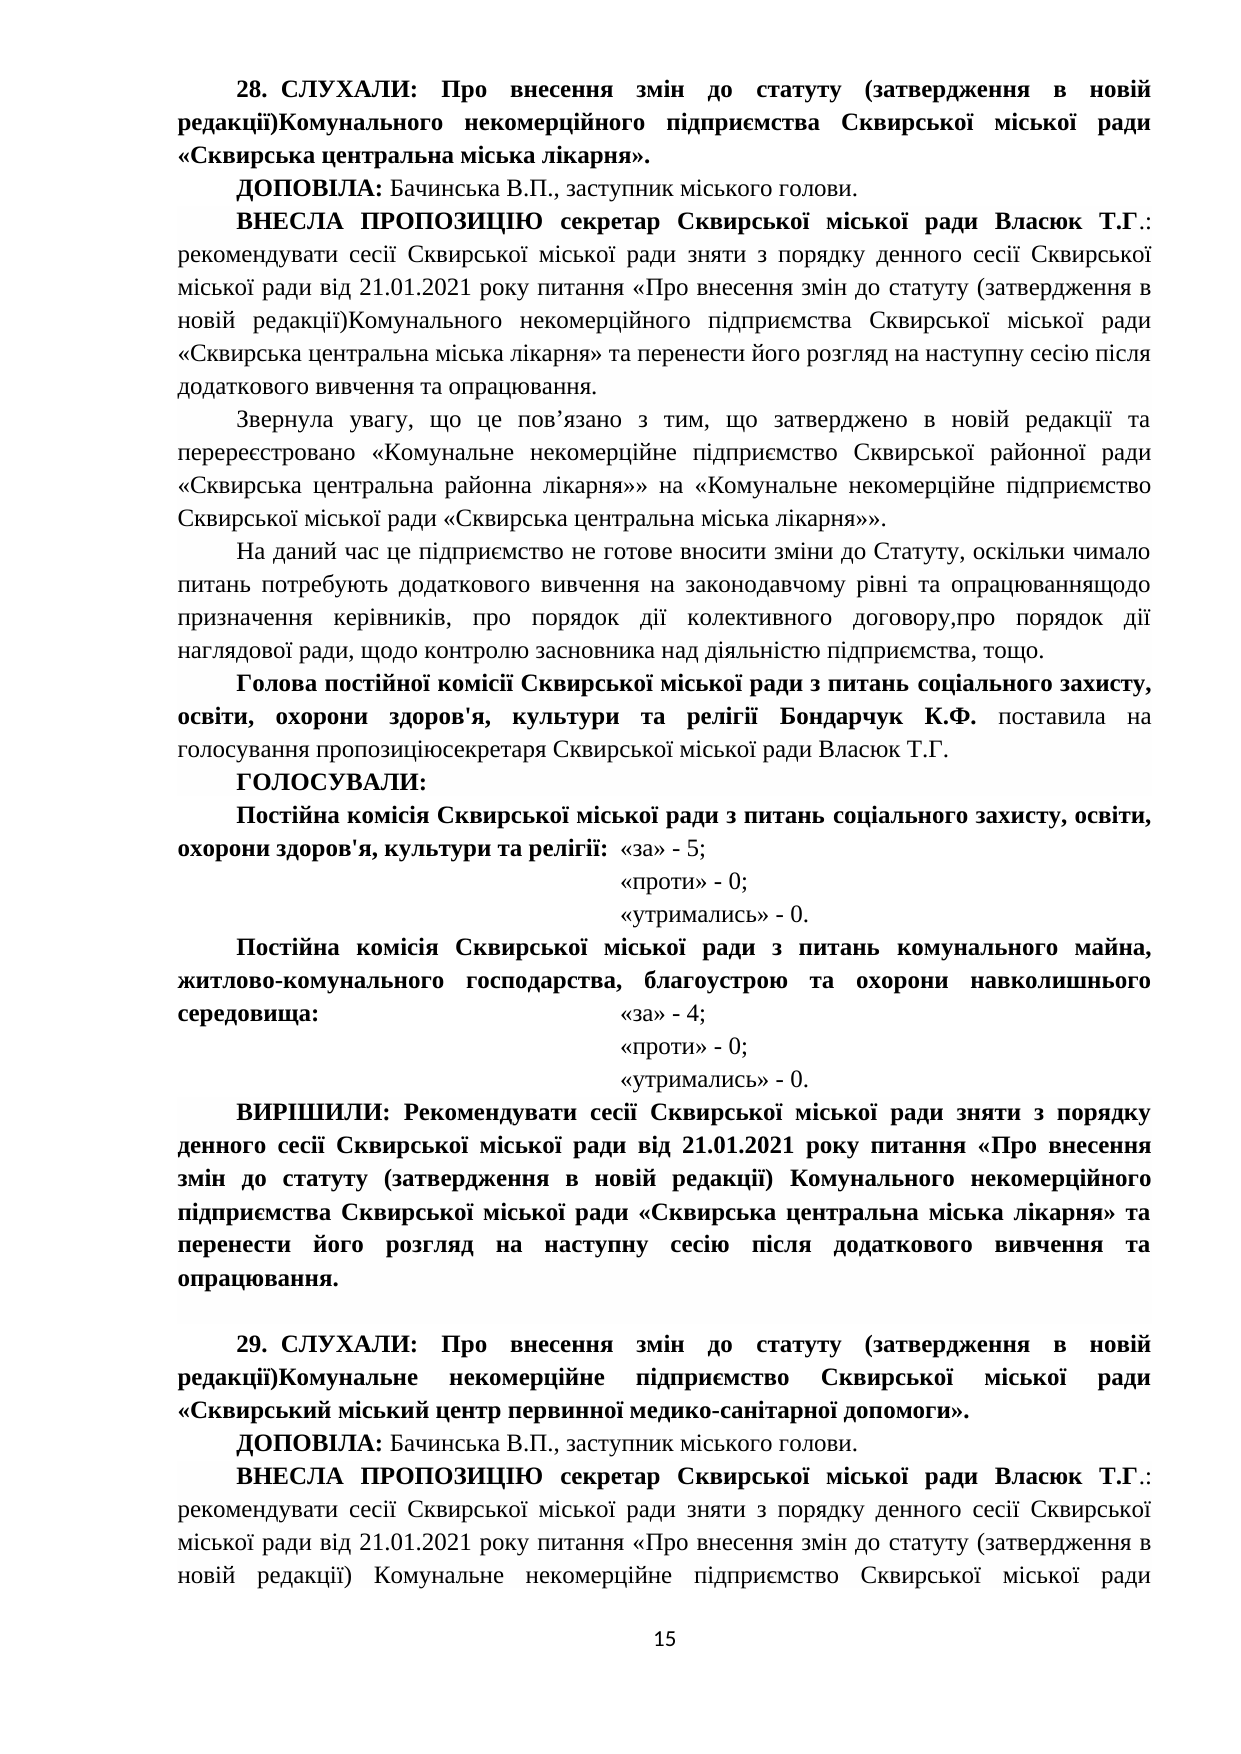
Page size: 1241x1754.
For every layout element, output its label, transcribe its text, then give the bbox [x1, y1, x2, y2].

text ВИРІШИЛИ: Рекомендувати сесії Сквирської міської ради зняти з порядку денного сесії Сквирської міської ради від 21.01.2021 року питання «Про внесення змін до статуту (затвердження в новій редакції) Комунального некомерційного підприємства Сквирської міської ради «Сквирська центральна міська лікарня» та перенести його розгляд на наступну сесію після додаткового вивчення та опрацювання. [177, 1097, 1152, 1291]
text ГОЛОСУВАЛИ: [177, 767, 1152, 796]
text Звернула увагу, що це пов’язано з тим, що затверджено в новій редакції та перереєстровано «Комунальне некомерційне підприємство Сквирської районної ради «Сквирська центральна районна лікарня»» на «Комунальне некомерційне підприємство Сквирської міської ради «Сквирська центральна міська лікарня»». [177, 404, 1152, 532]
list «утримались» - 0. [177, 899, 1152, 928]
text ВНЕСЛА ПРОПОЗИЦІЮ секретар Сквирської міської ради Власюк Т.Г.: рекомендувати сесії Сквирської міської ради зняти з порядку денного сесії Сквирської міської ради від 21.01.2021 року питання «Про внесення змін до статуту (затвердження в новій редакції)Комунального некомерційного підприємства Сквирської міської ради «Сквирська центральна міська лікарня» та перенести його розгляд на наступну сесію після додаткового вивчення та опрацювання. [177, 206, 1152, 400]
text Голова постійної комісії Сквирської міської ради з питань соціального захисту, освіти, охорони здоров'я, культури та релігії Бондарчук К.Ф. поставила на голосування пропозиціюсекретаря Сквирської міської ради Власюк Т.Г. [177, 668, 1152, 763]
text На даний час це підприємство не готове вносити зміни до Статуту, оскільки чимало питань потребують додаткового вивчення на законодавчому рівні та опрацюваннящодо призначення керівників, про порядок дії колективного договору,про порядок дії наглядової ради, щодо контролю засновника над діяльністю підприємства, тощо. [177, 536, 1152, 664]
list «утримались» - 0. [177, 1064, 1152, 1093]
list «проти» - 0; [177, 1031, 1152, 1060]
list СЛУХАЛИ: Про внесення змін до статуту (затвердження в новій редакції)Комунального некомерційного підприємства Сквирської міської ради «Сквирська центральна міська лікарня». [177, 74, 1152, 169]
list СЛУХАЛИ: Про внесення змін до статуту (затвердження в новій редакції)Комунальне некомерційне підприємство Сквирської міської ради «Сквирський міський центр первинної медико-санітарної допомоги». [177, 1329, 1152, 1423]
text ДОПОВІЛА: Бачинська В.П., заступник міського голови. [177, 173, 1152, 202]
list ДОПОВІЛА: Бачинська В.П., заступник міського голови. [236, 1428, 1152, 1456]
list «проти» - 0; [177, 866, 1152, 895]
text Постійна комісія Сквирської міської ради з питань комунального майна, житлово-комунального господарства, благоустрою та охорони навколишнього середовища: «за» - 4; [177, 932, 1152, 1027]
text Постійна комісія Сквирської міської ради з питань соціального захисту, освіти, охорони здоров'я, культури та релігії: «за» - 5; [177, 800, 1152, 862]
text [177, 1461, 1152, 1588]
